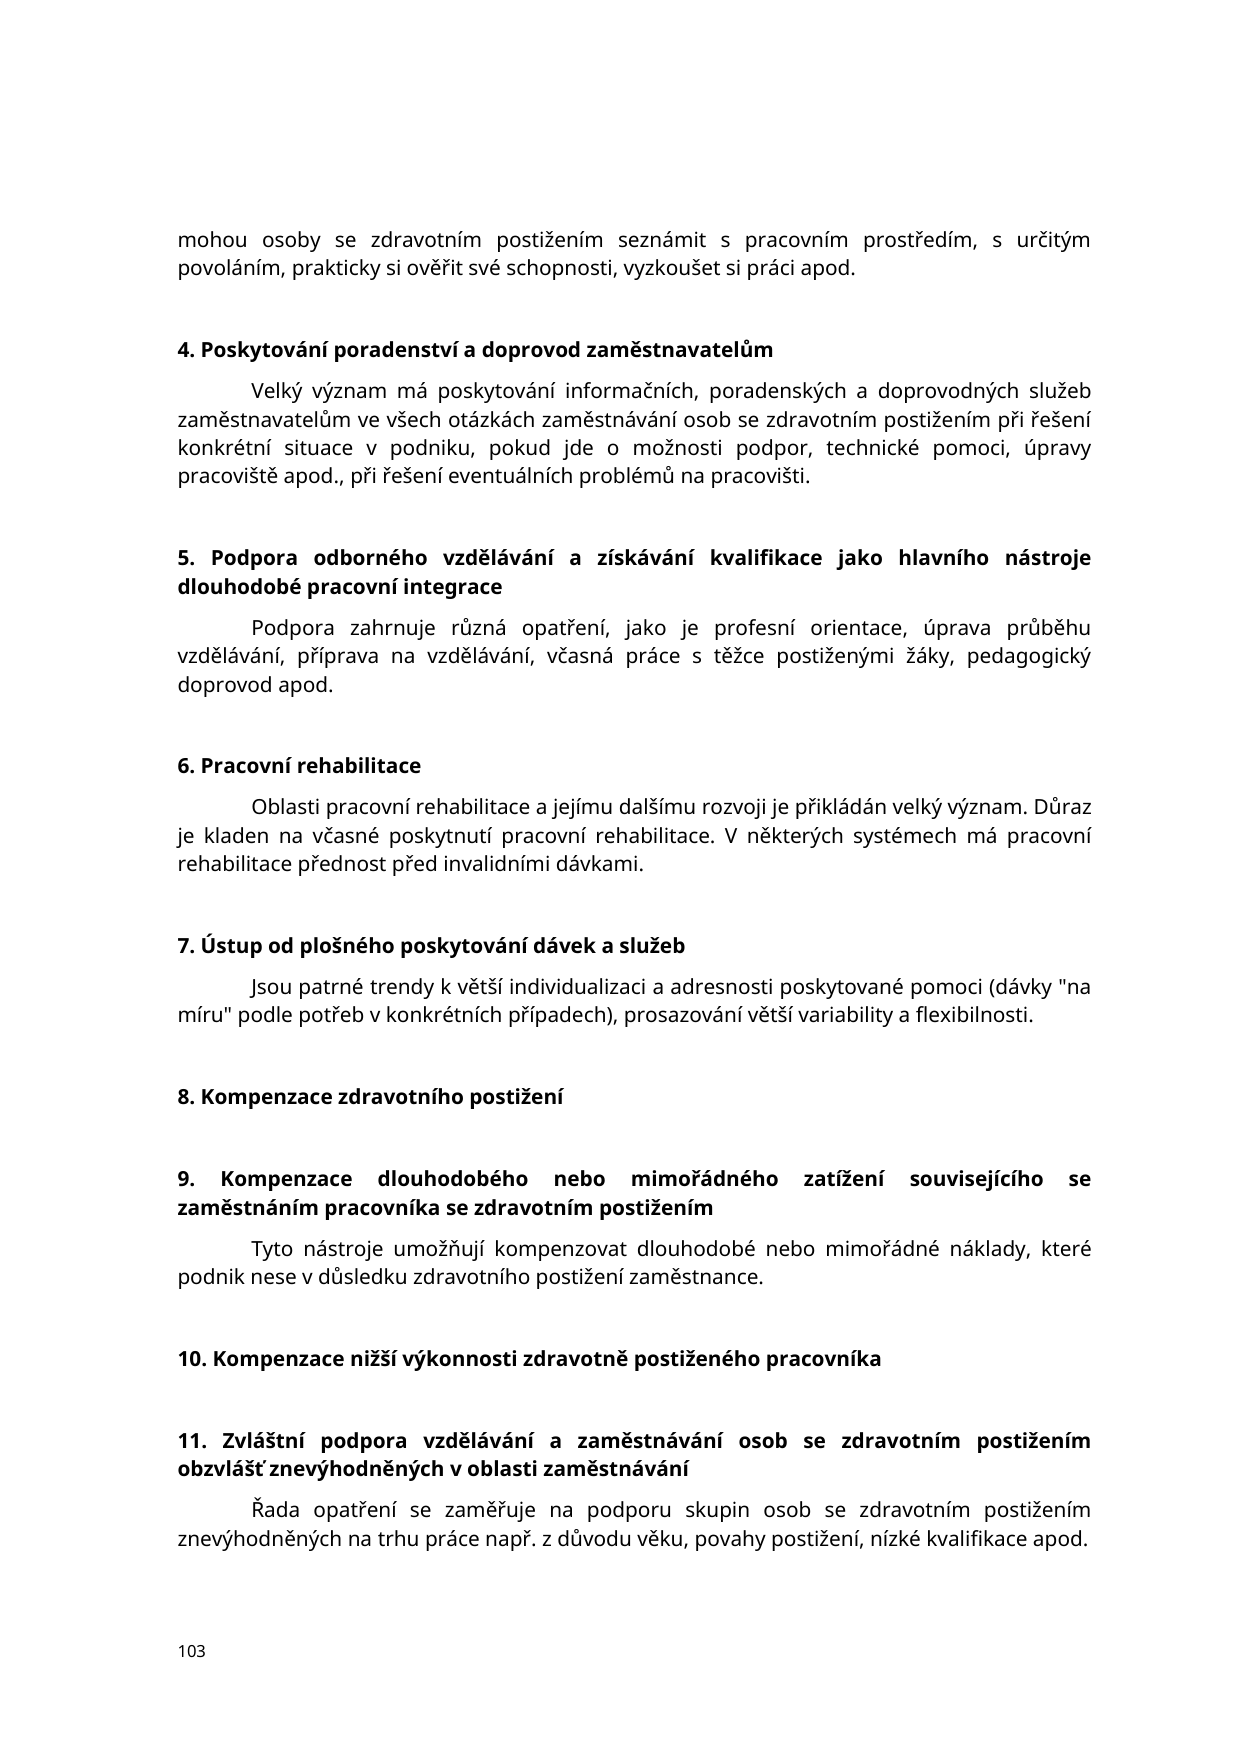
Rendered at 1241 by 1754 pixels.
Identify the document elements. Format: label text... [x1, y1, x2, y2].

text 6. Pracovní rehabilitace [177, 752, 1093, 780]
text Řada opatření se zaměřuje na podporu skupin osob se zdravotním postižením znevýhodněných na trhu práce např. z důvodu věku, povahy postižení, nízké kvalifikace apod. [177, 1495, 1093, 1552]
text Tyto nástroje umožňují kompenzovat dlouhodobé nebo mimořádné náklady, které podnik nese v důsledku zdravotního postižení zaměstnance. [177, 1234, 1093, 1291]
text 5. Podpora odborného vzdělávání a získávání kvalifikace jako hlavního nástroje dlouhodobé pracovní integrace [177, 543, 1093, 600]
text 8. Kompenzace zdravotního postižení [177, 1082, 1093, 1111]
text 9. Kompenzace dlouhodobého nebo mimořádného zatížení souvisejícího se zaměstnáním pracovníka se zdravotním postižením [177, 1164, 1093, 1221]
text Oblasti pracovní rehabilitace a jejímu dalšímu rozvoji je přikládán velký význam. Důraz je kladen na včasné poskytnutí pracovní rehabilitace. V některých systémech má pracovní rehabilitace přednost před invalidními dávkami. [177, 792, 1093, 878]
text Velký význam má poskytování informačních, poradenských a doprovodných služeb zaměstnavatelům ve všech otázkách zaměstnávání osob se zdravotním postižením při řešení konkrétní situace v podniku, pokud jde o možnosti podpor, technické pomoci, úpravy pracoviště apod., při řešení eventuálních problémů na pracovišti. [177, 376, 1093, 490]
text 4. Poskytování poradenství a doprovod zaměstnavatelům [177, 335, 1093, 364]
text 10. Kompenzace nižší výkonnosti zdravotně postiženého pracovníka [177, 1344, 1093, 1372]
text 7. Ústup od plošného poskytování dávek a služeb [177, 931, 1093, 960]
text 11. Zvláštní podpora vzdělávání a zaměstnávání osob se zdravotním postižením obzvlášť znevýhodněných v oblasti zaměstnávání [177, 1426, 1093, 1483]
text Jsou patrné trendy k větší individualizaci a adresnosti poskytované pomoci (dávky "na míru" podle potřeb v konkrétních případech), prosazování větší variability a flexibilnosti. [177, 972, 1093, 1029]
text Podpora zahrnuje různá opatření, jako je profesní orientace, úprava průběhu vzdělávání, příprava na vzdělávání, včasná práce s těžce postiženými žáky, pedagogický doprovod apod. [177, 613, 1093, 698]
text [177, 225, 1093, 282]
